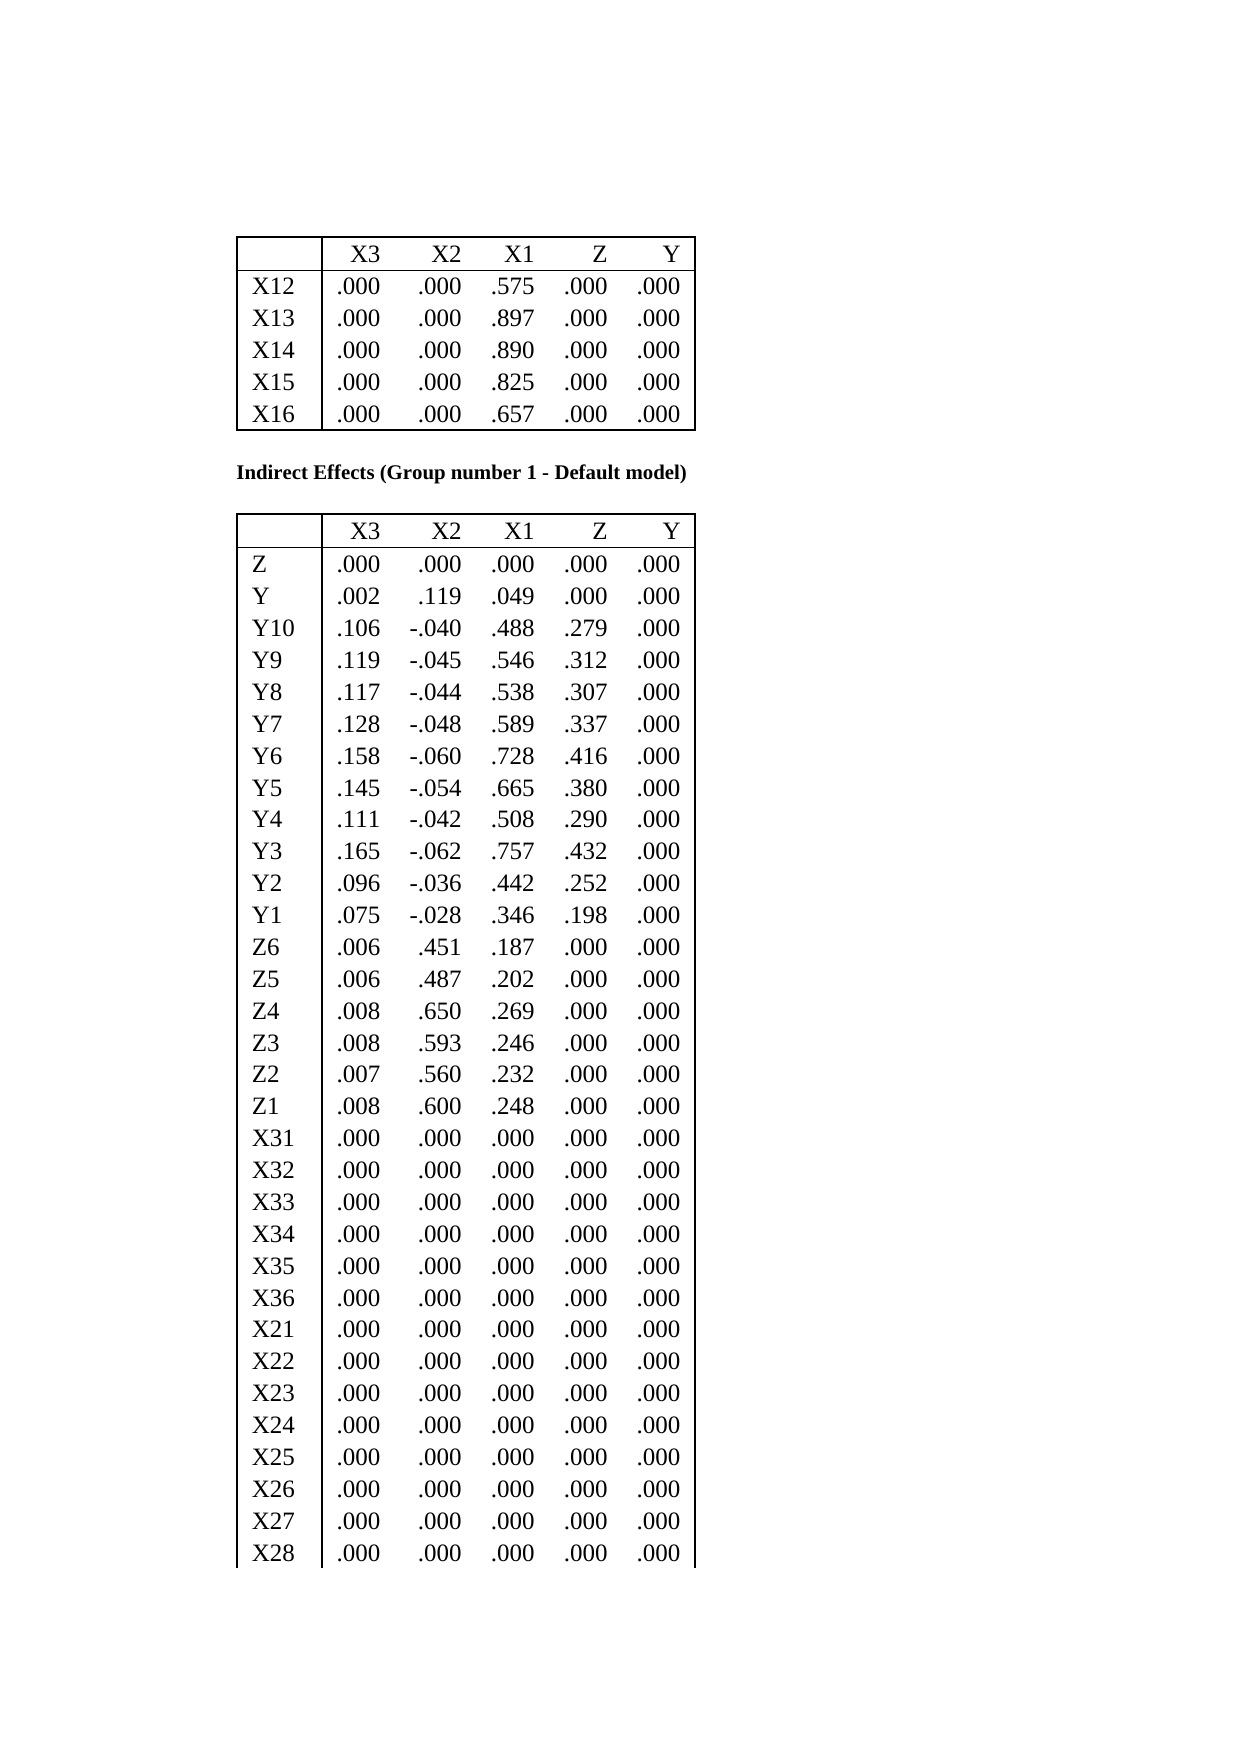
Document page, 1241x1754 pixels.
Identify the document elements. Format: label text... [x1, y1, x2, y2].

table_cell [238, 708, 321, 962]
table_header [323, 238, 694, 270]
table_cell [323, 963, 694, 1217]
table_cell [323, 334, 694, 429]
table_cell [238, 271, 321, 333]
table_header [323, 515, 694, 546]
text Indirect Effects (Group number 1 - Default model) [236, 460, 1063, 484]
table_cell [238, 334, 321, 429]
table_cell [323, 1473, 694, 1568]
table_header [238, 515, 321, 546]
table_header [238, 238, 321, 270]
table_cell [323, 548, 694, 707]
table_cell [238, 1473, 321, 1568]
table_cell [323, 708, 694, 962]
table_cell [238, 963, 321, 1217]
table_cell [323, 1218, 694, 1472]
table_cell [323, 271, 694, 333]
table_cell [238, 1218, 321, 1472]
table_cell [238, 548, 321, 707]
